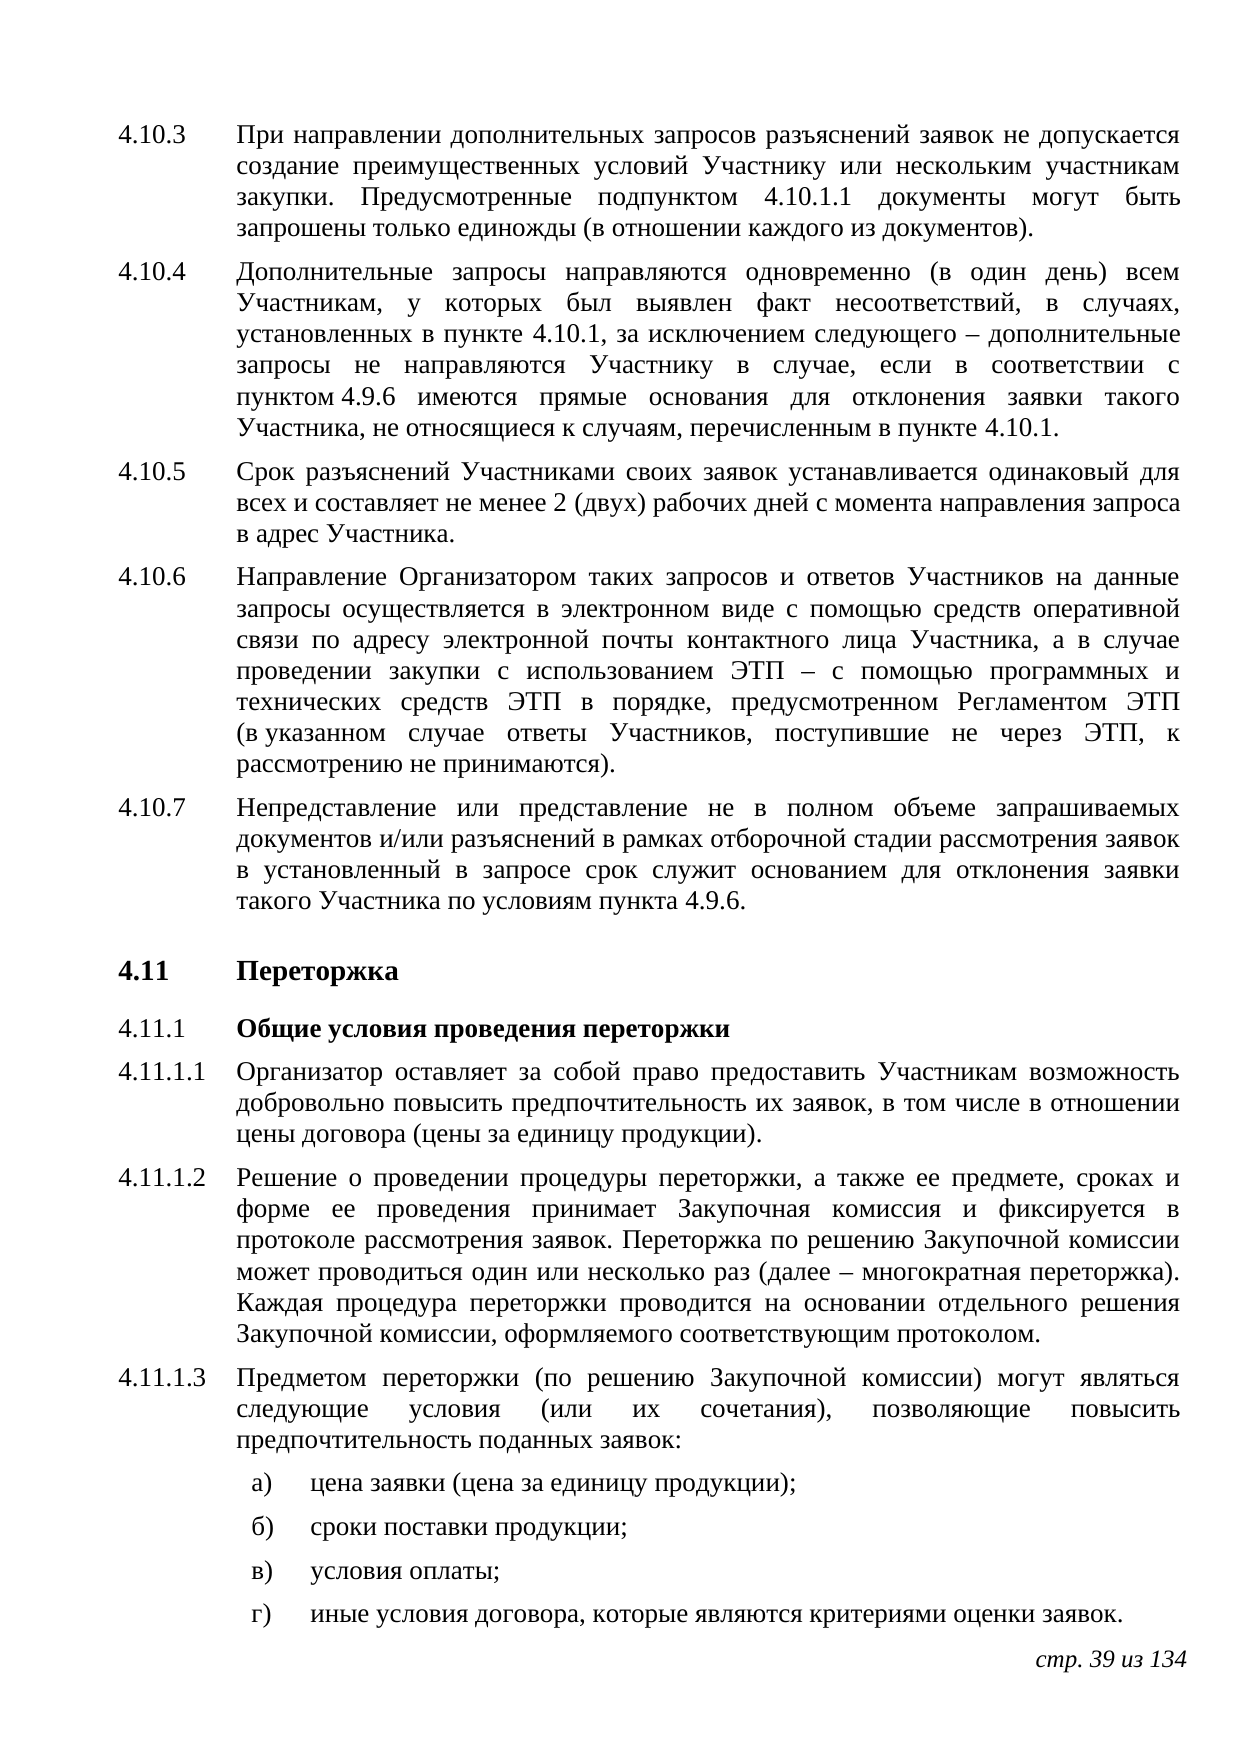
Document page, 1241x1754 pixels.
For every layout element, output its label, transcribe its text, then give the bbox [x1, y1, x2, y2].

text Срок разъяснений Участниками своих заявок устанавливается одинаковый для всех и составляет не менее 2 (двух) рабочих дней с момента направления запроса в адрес Участника. [118, 454, 1181, 548]
text цена заявки (цена за единицу продукции); [251, 1467, 1181, 1498]
text Организатор оставляет за собой право предоставить Участникам возможность добровольно повысить предпочтительность их заявок, в том числе в отношении цены договора (цены за единицу продукции). [118, 1055, 1181, 1149]
text Решение о проведении процедуры переторжки, а также ее предмете, сроках и форме ее проведения принимает Закупочная комиссия и фиксируется в протоколе рассмотрения заявок. Переторжка по решению Закупочной комиссии может проводиться один или несколько раз (далее – многократная переторжка). Каждая процедура переторжки проводится на основании отдельного решения Закупочной комиссии, оформляемого соответствующим протоколом. [118, 1161, 1181, 1348]
text При направлении дополнительных запросов разъяснений заявок не допускается создание преимущественных условий Участнику или нескольким участникам закупки. Предусмотренные подпунктом 4.10.1.1 документы могут быть запрошены только единожды (в отношении каждого из документов). [118, 118, 1181, 243]
subtitle Переторжка [118, 953, 1181, 987]
text Предметом переторжки (по решению Закупочной комиссии) могут являться следующие условия (или их сочетания), позволяющие повысить предпочтительность поданных заявок: [118, 1361, 1181, 1454]
text условия оплаты; [251, 1554, 1181, 1585]
text Дополнительные запросы направляются одновременно (в один день) всем Участникам, у которых был выявлен факт несоответствий, в случаях, установленных в пункте 4.10.1, за исключением следующего – дополнительные запросы не направляются Участнику в случае, если в соответствии с пунктом 4.9.6 имеются прямые основания для отклонения заявки такого Участника, не относящиеся к случаям, перечисленным в пункте 4.10.1. [118, 255, 1181, 442]
text Направление Организатором таких запросов и ответов Участников на данные запросы осуществляется в электронном виде с помощью средств оперативной связи по адресу электронной почты контактного лица Участника, а в случае проведении закупки с использованием ЭТП – с помощью программных и технических средств ЭТП в порядке, предусмотренном Регламентом ЭТП (в указанном случае ответы Участников, поступившие не через ЭТП, к рассмотрению не принимаются). [118, 561, 1181, 778]
text сроки поставки продукции; [251, 1510, 1181, 1541]
text иные условия договора, которые являются критериями оценки заявок. [251, 1597, 1181, 1629]
text Непредставление или представление не в полном объеме запрашиваемых документов и/или разъяснений в рамках отборочной стадии рассмотрения заявок в установленный в запросе срок служит основанием для отклонения заявки такого Участника по условиям пункта 4.9.6. [118, 791, 1181, 916]
text Общие условия проведения переторжки [118, 1012, 1181, 1043]
